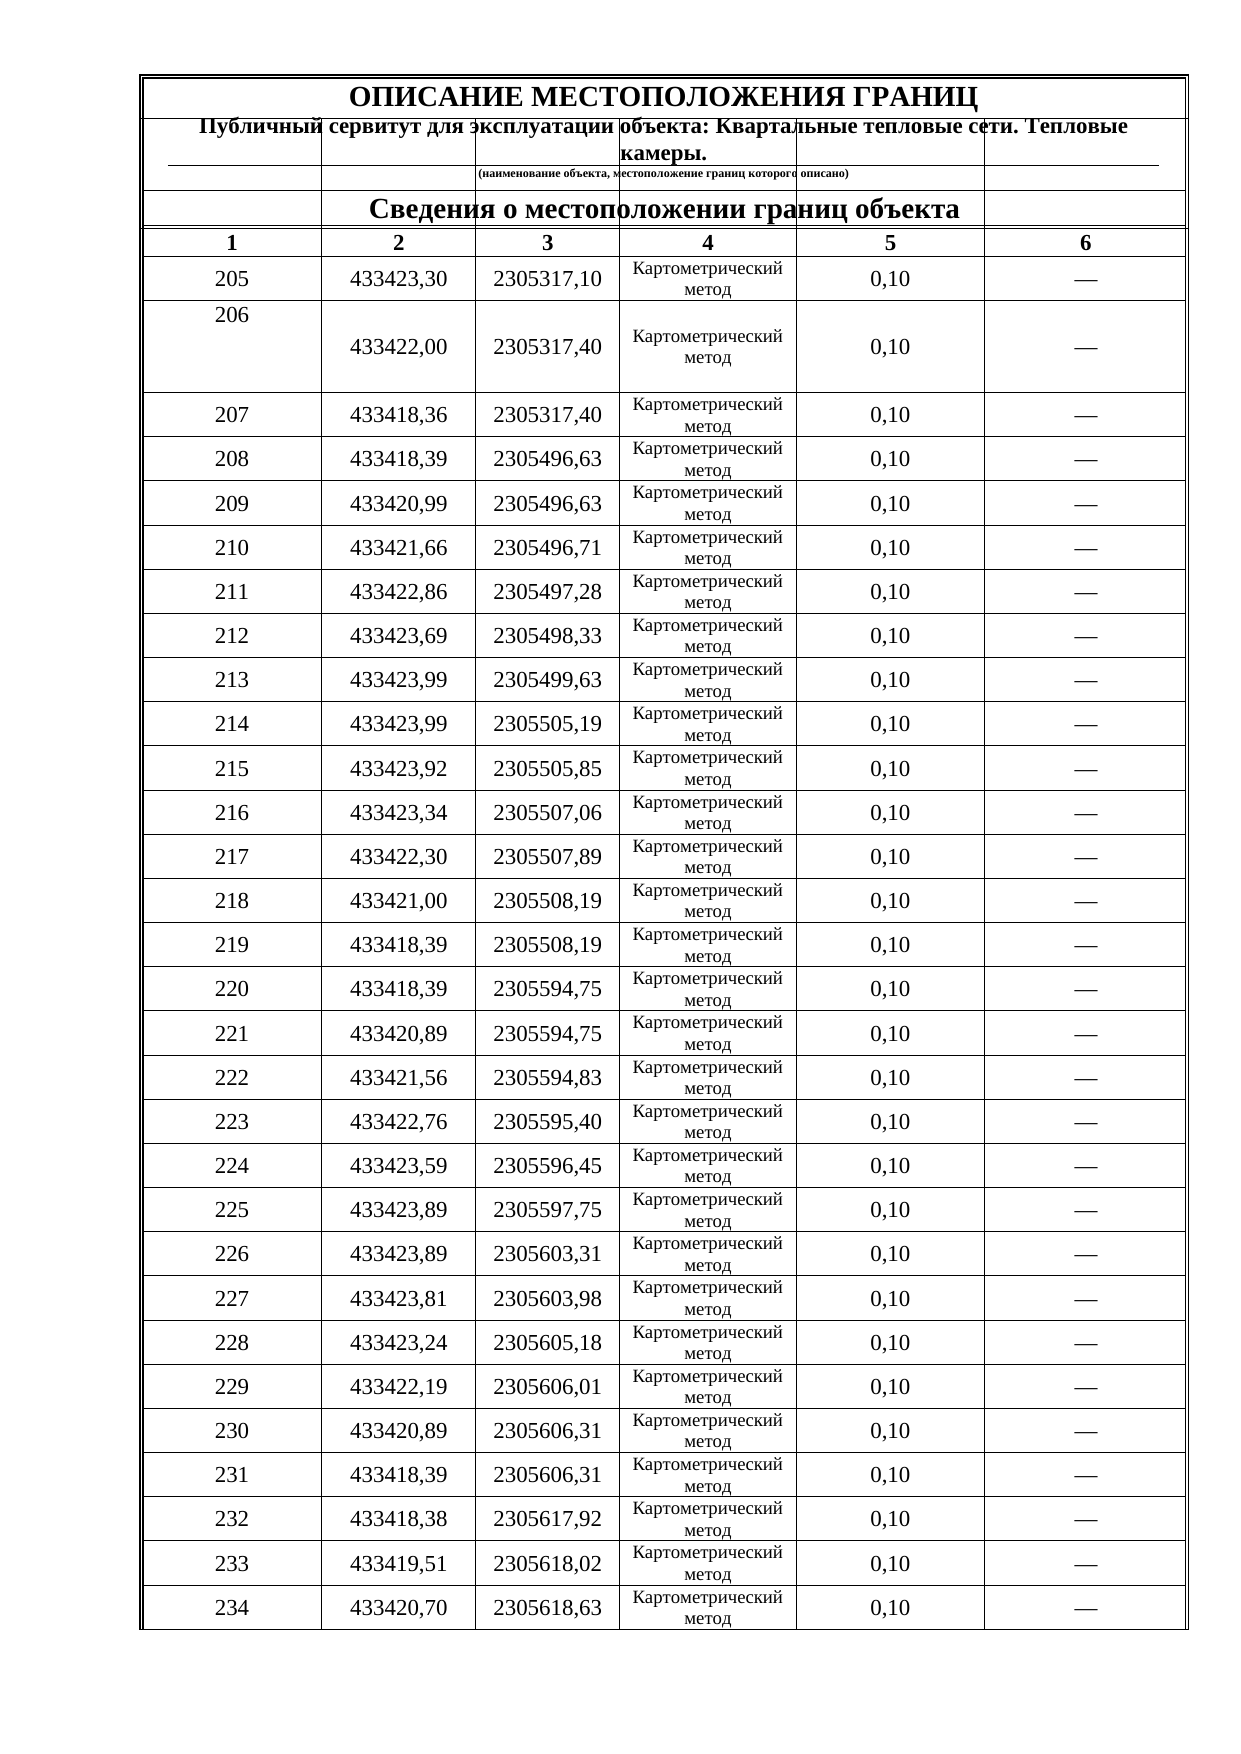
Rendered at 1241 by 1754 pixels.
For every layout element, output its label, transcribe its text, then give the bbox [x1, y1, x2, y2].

table_header 5 [797, 229, 984, 256]
table_cell 232 [144, 1497, 321, 1540]
table_cell 219 [144, 923, 321, 966]
table_cell 0,10 [797, 1232, 984, 1275]
table_cell 433423,81 [322, 1276, 475, 1319]
table_cell — [985, 923, 1185, 966]
table_cell — [985, 1188, 1185, 1231]
table_cell 2305603,31 [476, 1232, 619, 1275]
table_cell Картометрический метод [620, 1453, 796, 1496]
table_cell 2305603,98 [476, 1276, 619, 1319]
table_header 5 [797, 166, 984, 190]
table_cell 0,10 [797, 1365, 984, 1408]
table_cell 433423,59 [322, 1144, 475, 1187]
table_cell Картометрический метод [620, 658, 796, 701]
table_cell 233 [144, 1541, 321, 1584]
table_cell 0,10 [797, 526, 984, 569]
table_cell 433423,30 [322, 257, 475, 300]
table_cell 234 [144, 1586, 321, 1629]
table_cell — [985, 967, 1185, 1010]
table_cell 2305618,63 [476, 1586, 619, 1629]
table_cell 2305496,71 [476, 526, 619, 569]
table_cell 0,10 [797, 1056, 984, 1099]
table_cell — [985, 570, 1185, 613]
table_cell — [985, 1453, 1185, 1496]
table_cell 433420,89 [322, 1011, 475, 1054]
table_cell 215 [144, 746, 321, 789]
table_cell 2305505,19 [476, 702, 619, 745]
table_cell Картометрический метод [620, 393, 796, 436]
table_cell 2305498,33 [476, 614, 619, 657]
table_cell 2305617,92 [476, 1497, 619, 1540]
table_cell 433423,99 [322, 658, 475, 701]
table_cell 0,10 [797, 658, 984, 701]
table_header 3 [476, 191, 619, 225]
table_cell 433423,24 [322, 1321, 475, 1364]
table_cell 210 [144, 526, 321, 569]
table_cell — [985, 702, 1185, 745]
table_cell 433420,89 [322, 1409, 475, 1452]
table_header 5 [797, 191, 984, 225]
table_cell 220 [144, 967, 321, 1010]
table_cell Картометрический метод [620, 1276, 796, 1319]
table_cell 433423,89 [322, 1232, 475, 1275]
table_cell — [985, 481, 1185, 524]
table_cell 0,10 [797, 614, 984, 657]
table_cell — [985, 1365, 1185, 1408]
table_header 6 [985, 229, 1185, 256]
table_cell 0,10 [797, 1321, 984, 1364]
table_cell 230 [144, 1409, 321, 1452]
table_cell 433419,51 [322, 1541, 475, 1584]
table_header 2 [322, 191, 475, 225]
table_cell 433423,92 [322, 746, 475, 789]
table_cell — [985, 301, 1185, 392]
table_cell 221 [144, 1011, 321, 1054]
table_cell — [985, 791, 1185, 834]
table_cell 433423,34 [322, 791, 475, 834]
table_cell Картометрический метод [620, 746, 796, 789]
table_cell 2305507,89 [476, 835, 619, 878]
table_cell 216 [144, 791, 321, 834]
table_cell Картометрический метод [620, 835, 796, 878]
table_cell — [985, 614, 1185, 657]
table_cell 0,10 [797, 1100, 984, 1143]
table_cell 433422,76 [322, 1100, 475, 1143]
table_cell 0,10 [797, 1276, 984, 1319]
table_cell 0,10 [797, 481, 984, 524]
table_cell — [985, 437, 1185, 480]
table_cell 218 [144, 879, 321, 922]
table_cell 223 [144, 1100, 321, 1143]
table_cell — [985, 393, 1185, 436]
table_cell 2305595,40 [476, 1100, 619, 1143]
table_cell Картометрический метод [620, 1188, 796, 1231]
table_cell 229 [144, 1365, 321, 1408]
table_cell 2305317,10 [476, 257, 619, 300]
table_cell 433418,39 [322, 1453, 475, 1496]
table_cell 206 [144, 301, 321, 392]
table_header 1 [144, 229, 321, 256]
table_cell 2305317,40 [476, 301, 619, 392]
table_header 3 [476, 166, 619, 190]
table_cell — [985, 1232, 1185, 1275]
table_cell 222 [144, 1056, 321, 1099]
table_header 4 [620, 229, 796, 256]
table_cell 433423,69 [322, 614, 475, 657]
table_cell 0,10 [797, 570, 984, 613]
table_cell 433418,36 [322, 393, 475, 436]
table_cell — [985, 1276, 1185, 1319]
table_cell — [985, 1144, 1185, 1187]
table_header 1 [144, 119, 321, 190]
table_cell Картометрический метод [620, 1011, 796, 1054]
table_cell 0,10 [797, 791, 984, 834]
table_cell Картометрический метод [620, 1144, 796, 1187]
table_cell 0,10 [797, 437, 984, 480]
table_cell 2305497,28 [476, 570, 619, 613]
table_cell Картометрический метод [620, 967, 796, 1010]
table_cell 209 [144, 481, 321, 524]
table_header 4 [620, 119, 796, 165]
table_cell 224 [144, 1144, 321, 1187]
table_cell — [985, 658, 1185, 701]
table_cell 433422,30 [322, 835, 475, 878]
table_cell Картометрический метод [620, 1100, 796, 1143]
table_cell 0,10 [797, 1144, 984, 1187]
table_cell Картометрический метод [620, 1541, 796, 1584]
table_cell 2305499,63 [476, 658, 619, 701]
table_cell 226 [144, 1232, 321, 1275]
table_cell Картометрический метод [620, 614, 796, 657]
table_cell 0,10 [797, 1586, 984, 1629]
table_cell 225 [144, 1188, 321, 1231]
table_cell 433421,56 [322, 1056, 475, 1099]
table_cell 2305606,31 [476, 1453, 619, 1496]
table_cell 214 [144, 702, 321, 745]
table_cell 227 [144, 1276, 321, 1319]
table_cell — [985, 835, 1185, 878]
table_cell 2305606,01 [476, 1365, 619, 1408]
table_cell 2305594,75 [476, 1011, 619, 1054]
table_cell 2305496,63 [476, 437, 619, 480]
table_cell 213 [144, 658, 321, 701]
table_header 6 [985, 191, 1185, 225]
table_header 5 [797, 119, 984, 165]
table_cell 2305594,75 [476, 967, 619, 1010]
table_header 6 [985, 119, 1185, 190]
table_cell Картометрический метод [620, 437, 796, 480]
table_cell Картометрический метод [620, 481, 796, 524]
table_cell 0,10 [797, 1497, 984, 1540]
table_cell — [985, 1497, 1185, 1540]
table_cell 2305597,75 [476, 1188, 619, 1231]
table_cell 2305508,19 [476, 879, 619, 922]
table_cell Картометрический метод [620, 526, 796, 569]
table_cell 0,10 [797, 702, 984, 745]
table_cell Картометрический метод [620, 1321, 796, 1364]
table_cell — [985, 1011, 1185, 1054]
table_cell 433418,39 [322, 923, 475, 966]
table_cell Картометрический метод [620, 257, 796, 300]
table_cell Картометрический метод [620, 301, 796, 392]
table_cell 0,10 [797, 257, 984, 300]
table_header 2 [322, 119, 475, 165]
table_header 4 [620, 191, 796, 225]
table_cell Картометрический метод [620, 791, 796, 834]
table_cell 217 [144, 835, 321, 878]
table_cell — [985, 526, 1185, 569]
table_cell 0,10 [797, 923, 984, 966]
table_cell — [985, 257, 1185, 300]
table_header 4 [620, 166, 796, 190]
table_cell 2305505,85 [476, 746, 619, 789]
table_cell — [985, 1586, 1185, 1629]
table_cell 433422,00 [322, 301, 475, 392]
table_cell 0,10 [797, 879, 984, 922]
table_cell 433423,89 [322, 1188, 475, 1231]
table_cell 205 [144, 257, 321, 300]
table_cell 2305507,06 [476, 791, 619, 834]
table_cell Картометрический метод [620, 1232, 796, 1275]
table_cell 0,10 [797, 967, 984, 1010]
table_cell — [985, 1409, 1185, 1452]
table_cell 211 [144, 570, 321, 613]
table_cell 0,10 [797, 835, 984, 878]
table_cell Картометрический метод [620, 879, 796, 922]
table_cell 433418,39 [322, 437, 475, 480]
table_cell 2305618,02 [476, 1541, 619, 1584]
table_cell 433418,39 [322, 967, 475, 1010]
table_cell Картометрический метод [620, 570, 796, 613]
table_cell 0,10 [797, 393, 984, 436]
table_cell — [985, 1100, 1185, 1143]
table_header 2 [322, 229, 475, 256]
table_cell 433421,00 [322, 879, 475, 922]
table_cell 2305605,18 [476, 1321, 619, 1364]
table_header 2 [322, 166, 475, 190]
table_cell 433418,38 [322, 1497, 475, 1540]
table_cell Картометрический метод [620, 1365, 796, 1408]
table_cell 433423,99 [322, 702, 475, 745]
table_cell Картометрический метод [620, 1056, 796, 1099]
table_cell 2305508,19 [476, 923, 619, 966]
table_cell 2305606,31 [476, 1409, 619, 1452]
table_cell 0,10 [797, 1011, 984, 1054]
table_cell 0,10 [797, 1541, 984, 1584]
table_cell 0,10 [797, 301, 984, 392]
table_header 3 [476, 229, 619, 256]
table_cell — [985, 1321, 1185, 1364]
table_cell Картометрический метод [620, 702, 796, 745]
table_cell — [985, 1056, 1185, 1099]
table_cell 2305596,45 [476, 1144, 619, 1187]
table_cell 207 [144, 393, 321, 436]
table_cell 0,10 [797, 1188, 984, 1231]
table_cell Картометрический метод [620, 1497, 796, 1540]
table_cell 433422,19 [322, 1365, 475, 1408]
table_cell 433420,99 [322, 481, 475, 524]
table_header 3 [476, 119, 619, 165]
table_cell Картометрический метод [620, 1586, 796, 1629]
table_cell — [985, 1541, 1185, 1584]
table_cell 2305594,83 [476, 1056, 619, 1099]
table_cell — [985, 746, 1185, 789]
table_cell Картометрический метод [620, 923, 796, 966]
table_cell 0,10 [797, 746, 984, 789]
table_cell 2305496,63 [476, 481, 619, 524]
table_cell 208 [144, 437, 321, 480]
table_cell — [985, 879, 1185, 922]
table_cell 433422,86 [322, 570, 475, 613]
table_cell 228 [144, 1321, 321, 1364]
table_cell 231 [144, 1453, 321, 1496]
table_cell 433421,66 [322, 526, 475, 569]
table_cell 212 [144, 614, 321, 657]
table_cell 2305317,40 [476, 393, 619, 436]
table_header 1 [144, 191, 321, 225]
table_cell 0,10 [797, 1409, 984, 1452]
table_cell 433420,70 [322, 1586, 475, 1629]
table_cell 0,10 [797, 1453, 984, 1496]
table_cell Картометрический метод [620, 1409, 796, 1452]
